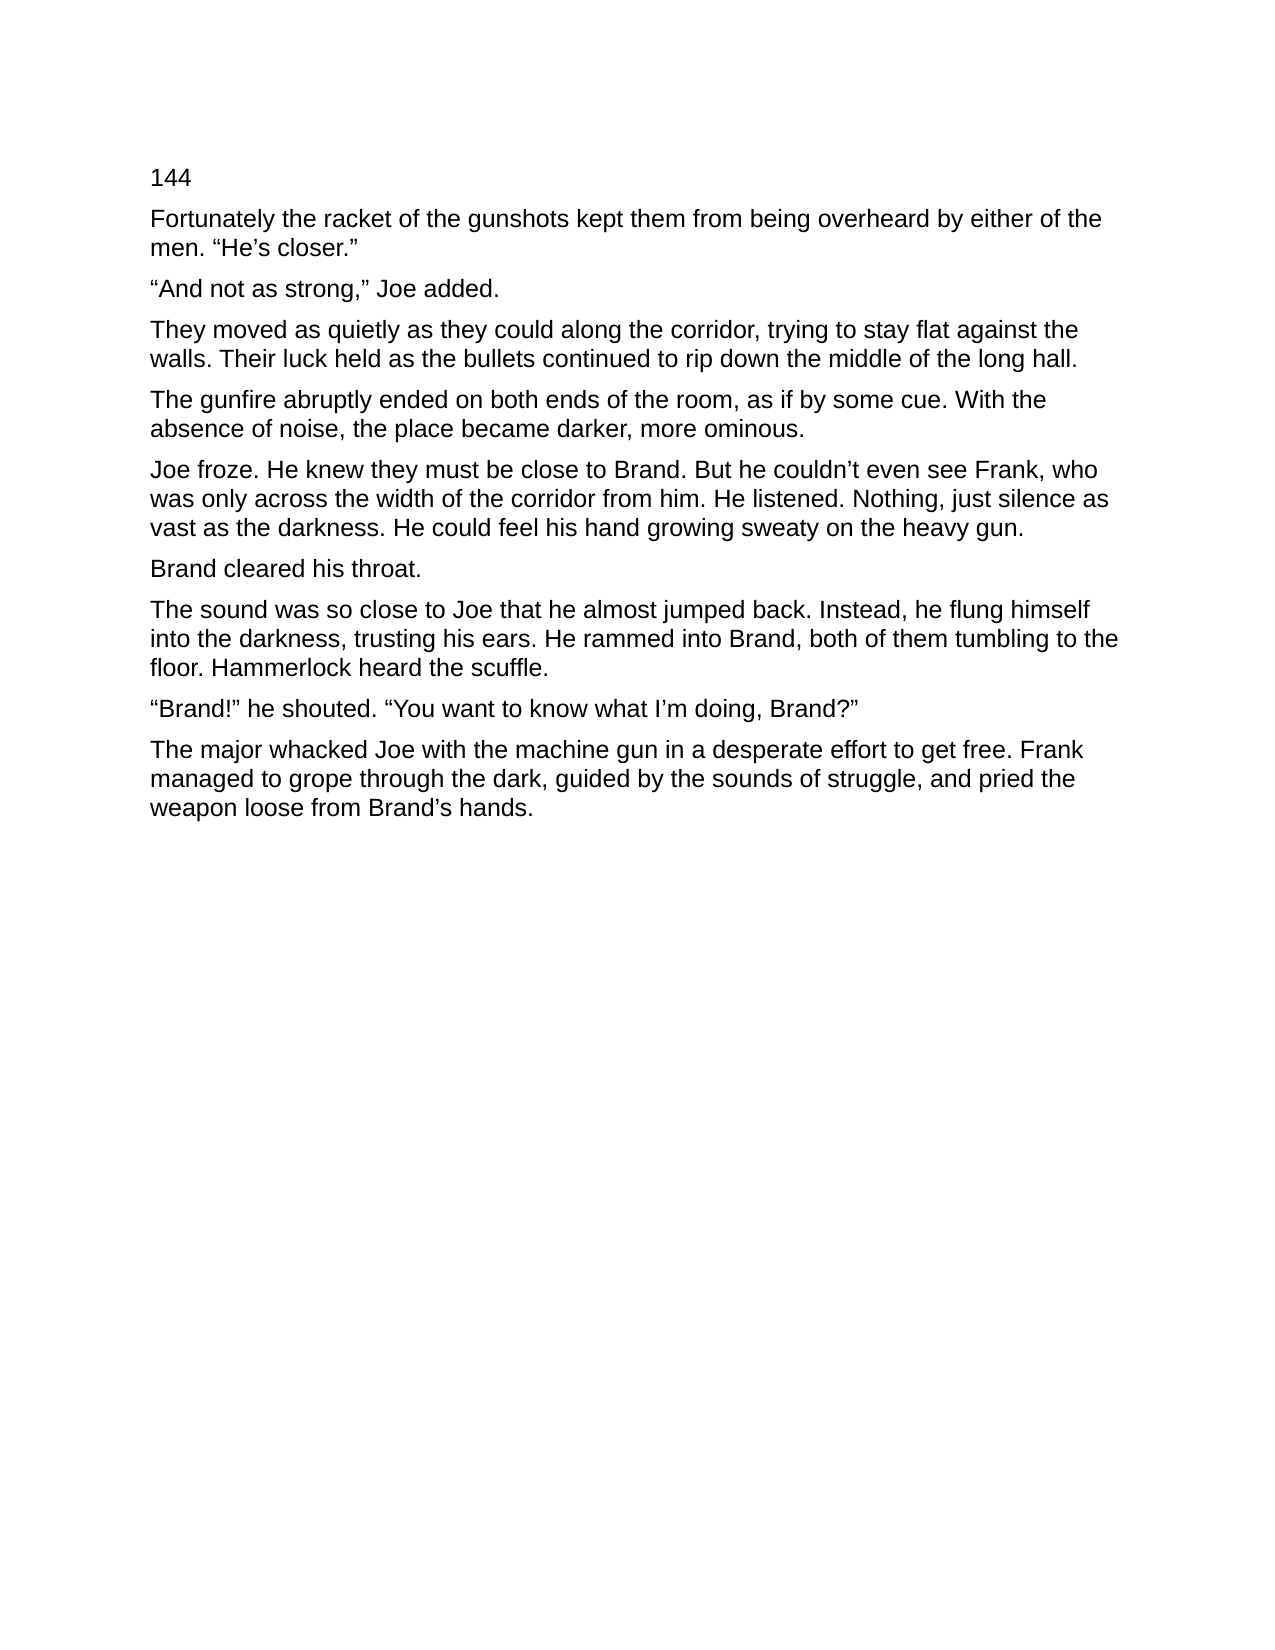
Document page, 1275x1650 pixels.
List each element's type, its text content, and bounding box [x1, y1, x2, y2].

text The sound was so close to Joe that he almost jumped back. Instead, he flung himself into the darkness, trusting his ears. He rammed into Brand, both of them tumbling to the floor. Hammerlock heard the scuffle. [150, 595, 1125, 681]
text They moved as quietly as they could along the corridor, trying to stay flat against the walls. Their luck held as the bullets continued to rip down the middle of the long hall. [150, 315, 1125, 372]
text The gunfire abruptly ended on both ends of the room, as if by some cue. With the absence of noise, the place became darker, more ominous. [150, 385, 1125, 442]
text Joe froze. He knew they must be close to Brand. But he couldn’t even see Frank, who was only across the width of the corridor from him. He listened. Nothing, just silence as vast as the darkness. He could feel his hand growing sweaty on the heavy gun. [150, 455, 1125, 541]
text 144 [150, 162, 1125, 191]
text The major whacked Joe with the machine gun in a desperate effort to get free. Frank managed to grope through the dark, guided by the sounds of struggle, and pried the weapon loose from Brand’s hands. [150, 735, 1125, 821]
text “Brand!” he shouted. “You want to know what I’m doing, Brand?” [150, 694, 1125, 722]
text “And not as strong,” Joe added. [150, 274, 1125, 302]
text Brand cleared his throat. [150, 554, 1125, 582]
text Fortunately the racket of the gunshots kept them from being overheard by either of the men. “He’s closer.” [150, 204, 1125, 261]
